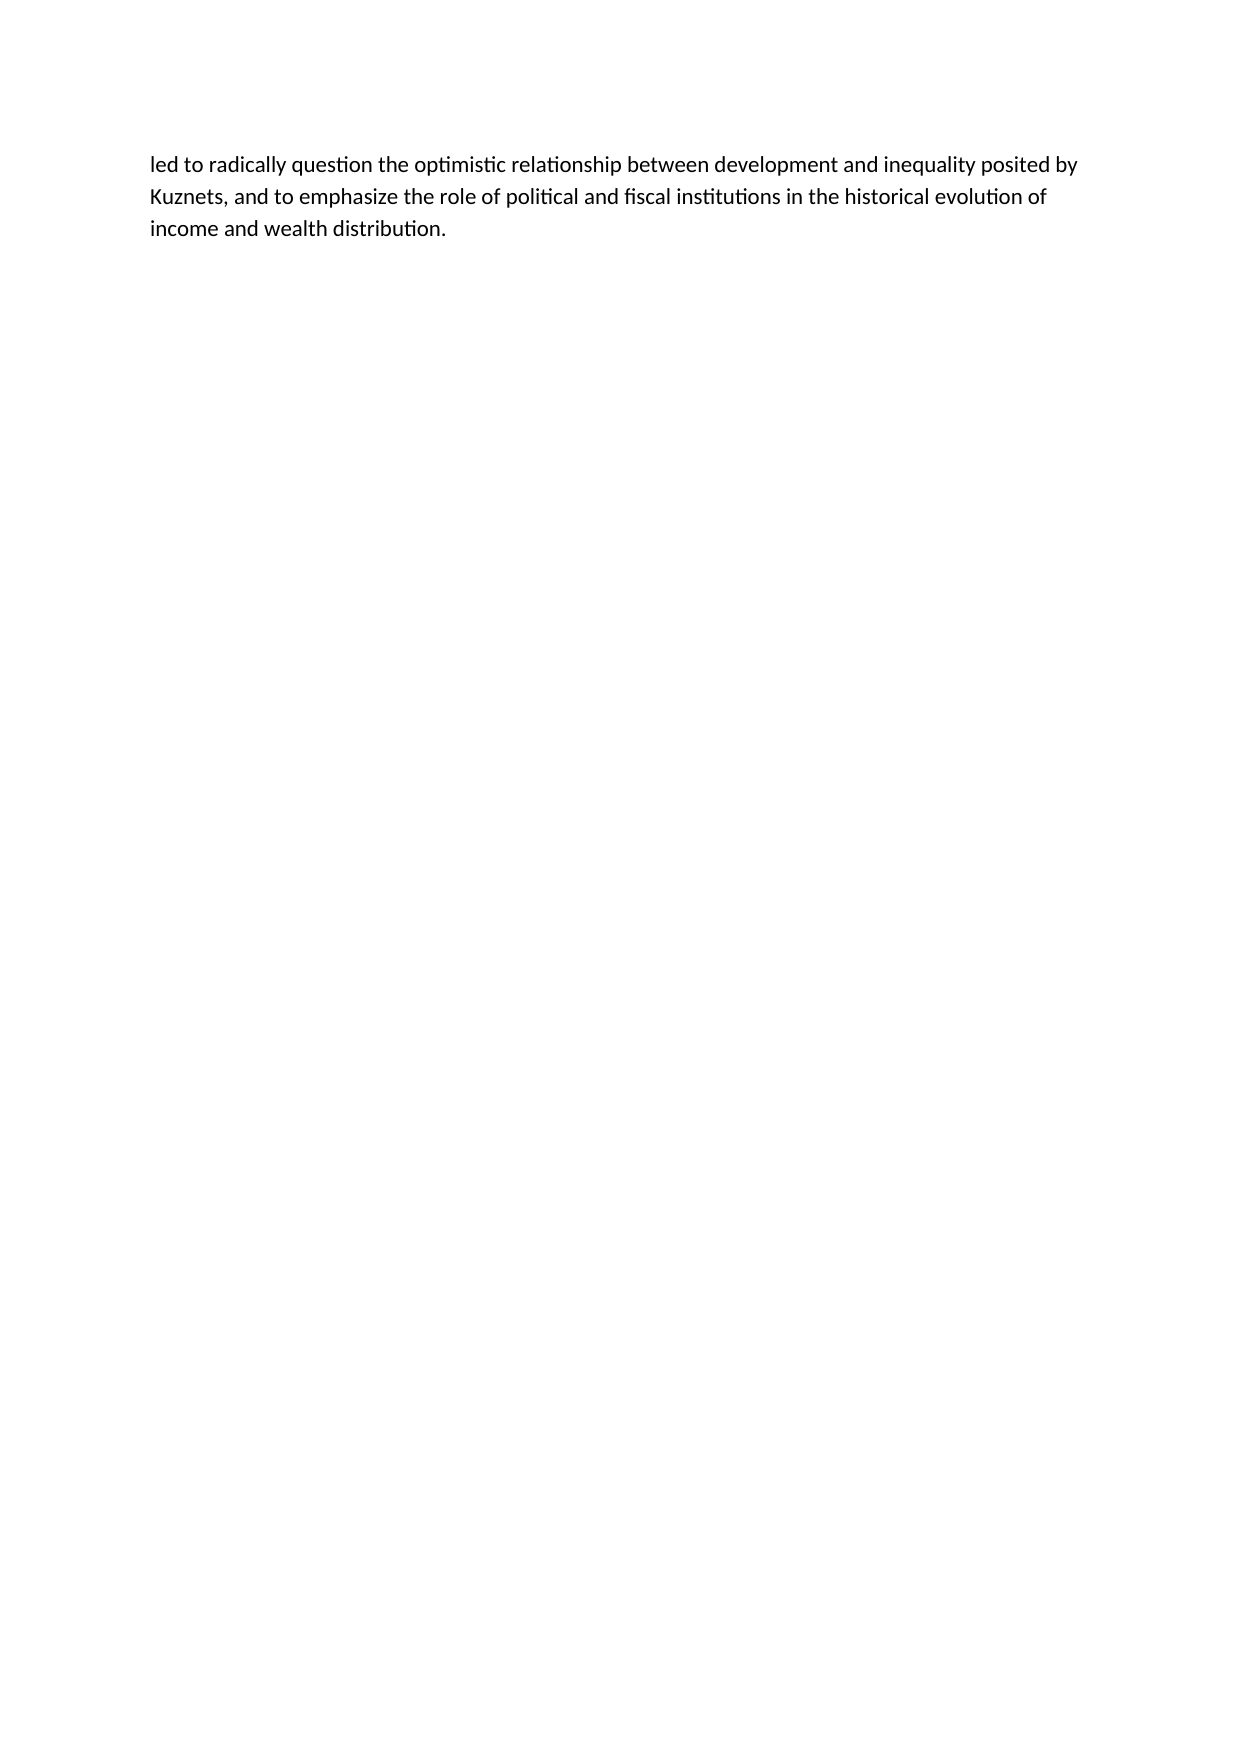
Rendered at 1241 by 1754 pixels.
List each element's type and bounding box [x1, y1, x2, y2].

text [150, 150, 1090, 242]
